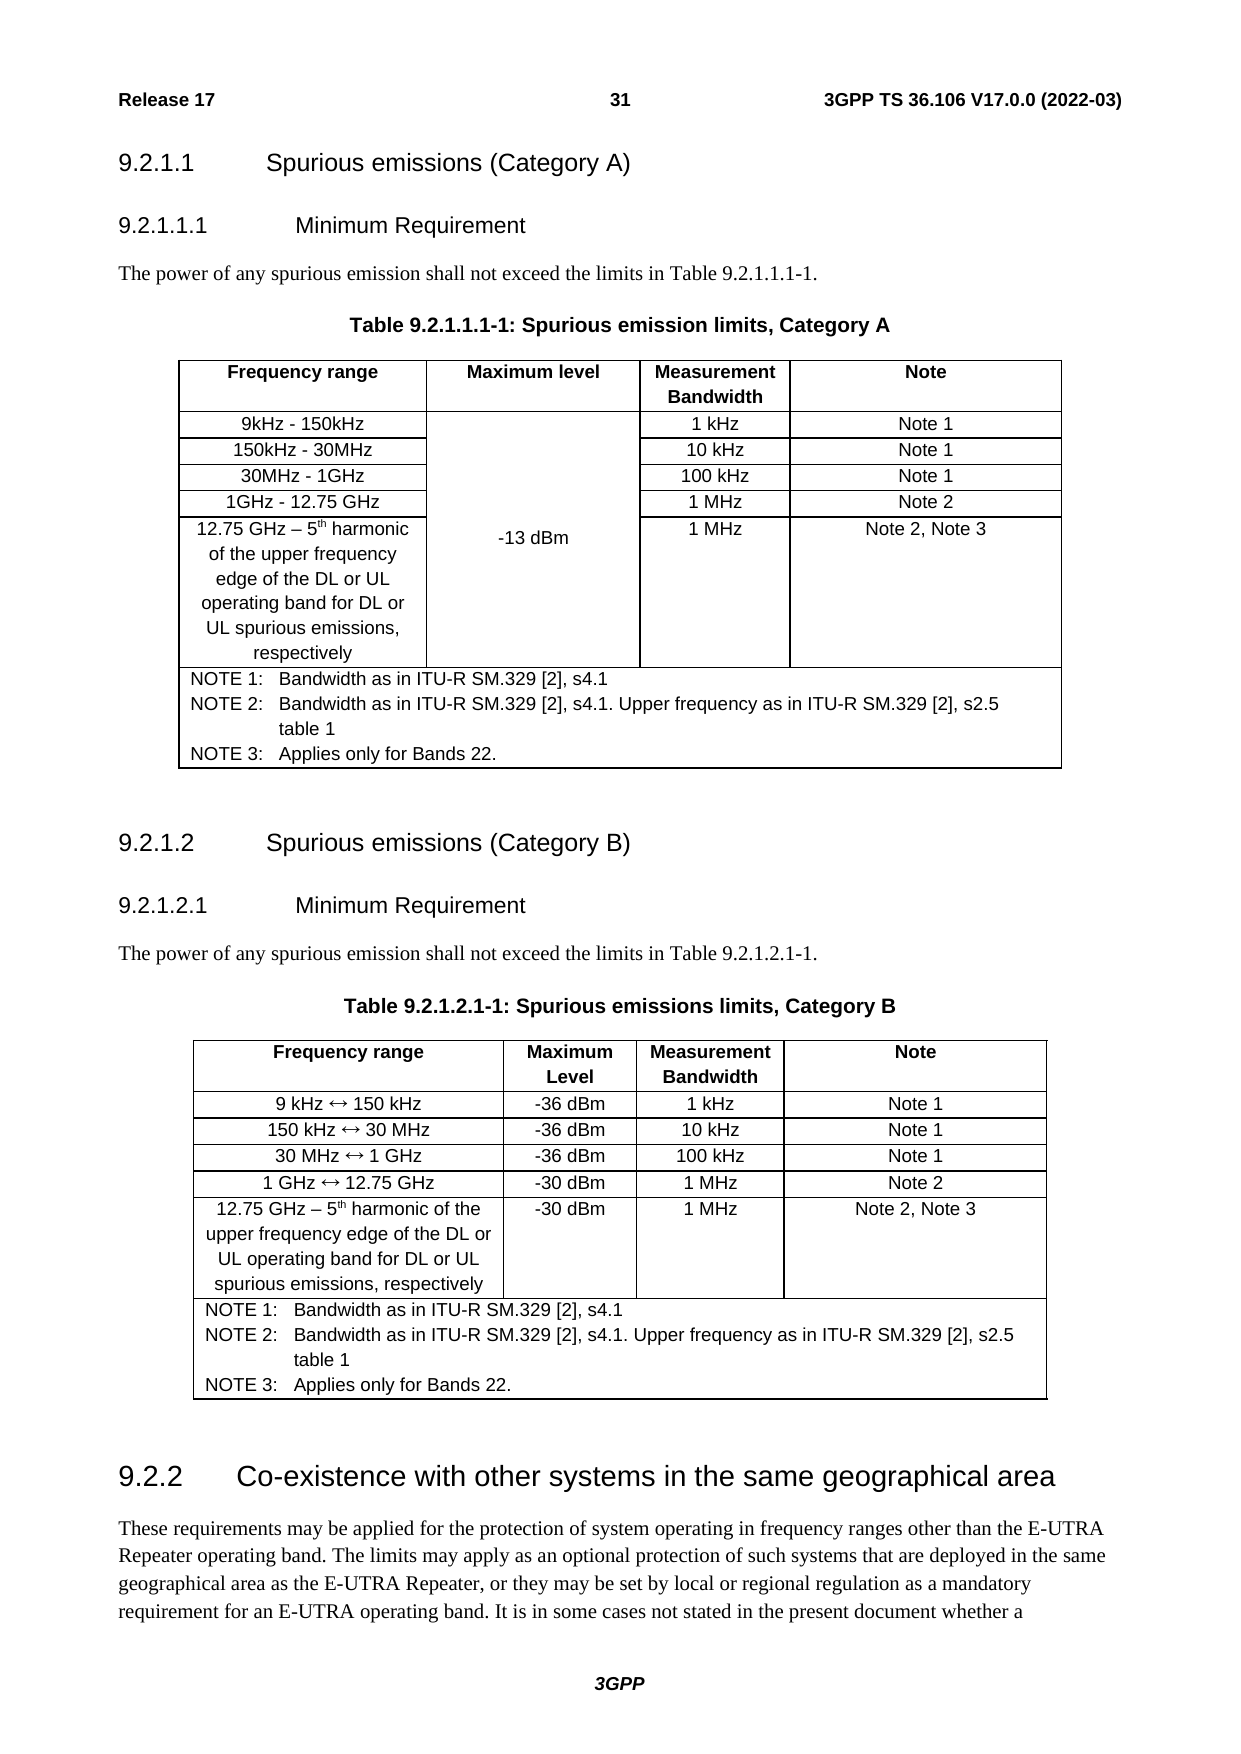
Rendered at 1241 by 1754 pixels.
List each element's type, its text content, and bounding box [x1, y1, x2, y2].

subtitle 9.2.1.1 Spurious emissions (Category A) [118, 147, 1122, 176]
subtitle 9.2.1.2.1 Minimum Requirement [118, 892, 1122, 918]
table_cell 12.75 GHz – 5th harmonic of the upper frequency edge of the DL or UL operating band for DL or UL spurious emissions, respectively [180, 518, 426, 666]
table_cell 1 kHz [637, 1092, 783, 1117]
table_cell 30MHz - 1GHz [180, 465, 426, 490]
table_cell Note 1 [785, 1092, 1046, 1117]
table_cell 10 kHz [637, 1119, 783, 1144]
table_cell 150 kHz 30 MHz [194, 1119, 503, 1144]
table_cell 1 MHz [641, 491, 789, 516]
table_cell Note 1 [791, 465, 1061, 490]
table_cell -30 dBm [504, 1198, 636, 1297]
subtitle 9.2.1.2 Spurious emissions (Category B) [118, 828, 1122, 856]
table_cell 100 kHz [641, 465, 789, 490]
table_cell Note 2, Note 3 [791, 518, 1061, 666]
table_cell 100 kHz [637, 1145, 783, 1170]
table_cell 1 GHz 12.75 GHz [194, 1172, 503, 1197]
text Table 9.2.1.1.1-1: Spurious emission limits, Category A [118, 313, 1122, 337]
table_cell 9kHz - 150kHz [180, 412, 426, 437]
table_cell Note 1 [785, 1119, 1046, 1144]
table_header Maximum level [427, 361, 639, 411]
subtitle 9.2.1.1.1 Minimum Requirement [118, 212, 1122, 238]
table_header Frequency range [194, 1041, 503, 1091]
text Table 9.2.1.2.1-1: Spurious emissions limits, Category B [118, 993, 1122, 1017]
table_header Measurement Bandwidth [641, 361, 789, 411]
table_cell 10 kHz [641, 439, 789, 463]
table_header Note [785, 1041, 1046, 1091]
table_cell Note 1 [791, 412, 1061, 437]
table_cell 9 kHz 150 kHz [194, 1092, 503, 1117]
subtitle 9.2.2 Co-existence with other systems in the same geographical area [118, 1458, 1122, 1492]
table_cell 30 MHz 1 GHz [194, 1145, 503, 1170]
table_cell Note 2, Note 3 [785, 1198, 1046, 1297]
table_header Measurement Bandwidth [637, 1041, 783, 1091]
table_header Frequency range [180, 361, 426, 411]
table_cell Note 1 [785, 1145, 1046, 1170]
table_cell 1GHz - 12.75 GHz [180, 491, 426, 516]
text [118, 1516, 1122, 1623]
table_cell Note 2 [785, 1172, 1046, 1197]
table_cell Note 1 [791, 439, 1061, 463]
table_cell 150kHz - 30MHz [180, 439, 426, 463]
table_cell 1 kHz [641, 412, 789, 437]
table_cell -36 dBm [504, 1092, 636, 1117]
table_cell 1 MHz [641, 518, 789, 666]
table_cell 1 MHz [637, 1172, 783, 1197]
table_cell -36 dBm [504, 1119, 636, 1144]
text The power of any spurious emission shall not exceed the limits in Table 9.2.1.1.1-1. [118, 261, 1122, 285]
table_cell 1 MHz [637, 1198, 783, 1297]
table_header Maximum Level [504, 1041, 636, 1091]
table_cell -30 dBm [504, 1172, 636, 1197]
table_cell Note 2 [791, 491, 1061, 516]
table_cell -36 dBm [504, 1145, 636, 1170]
table_cell 12.75 GHz – 5th harmonic of the upper frequency edge of the DL or UL operating band for DL or UL spurious emissions, respectively [194, 1198, 503, 1297]
table_cell NOTE 1: Bandwidth as in ITU-R SM.329 [2], s4.1 NOTE 2: Bandwidth as in ITU-R SM.329 [2], s4.1. Upper frequency as in ITU-R SM.329 [2], s2.5 table 1 NOTE 3: Applies only for Bands 22. [194, 1299, 1046, 1398]
table_cell -13 dBm [427, 412, 639, 666]
table_header Note [791, 361, 1061, 411]
text The power of any spurious emission shall not exceed the limits in Table 9.2.1.2.1-1. [118, 941, 1122, 965]
table_cell NOTE 1: Bandwidth as in ITU-R SM.329 [2], s4.1 NOTE 2: Bandwidth as in ITU-R SM.329 [2], s4.1. Upper frequency as in ITU-R SM.329 [2], s2.5 table 1 NOTE 3: Applies only for Bands 22. [180, 668, 1061, 767]
